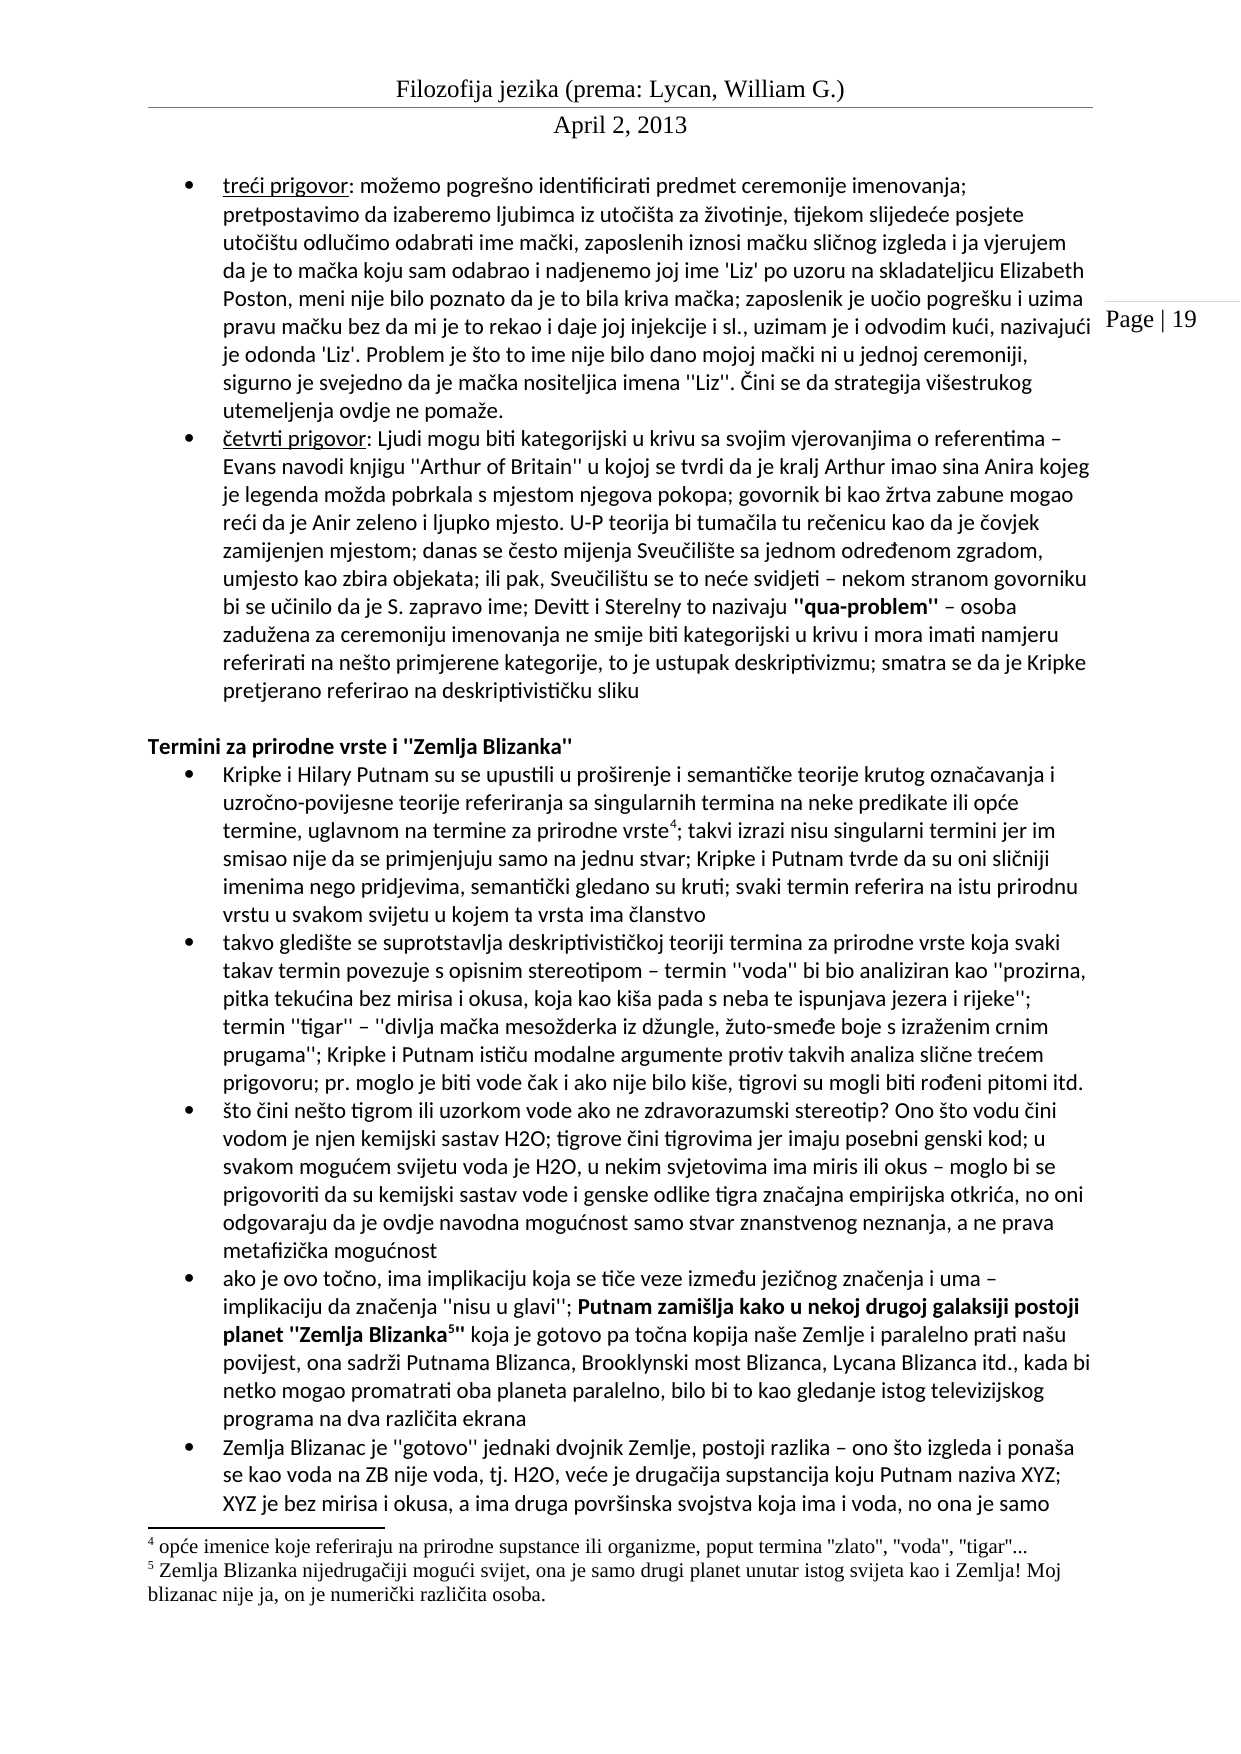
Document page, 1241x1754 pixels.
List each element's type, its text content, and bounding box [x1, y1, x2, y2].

list treći prigovor: možemo pogrešno identificirati predmet ceremonije imenovanja; pretpostavimo da izaberemo ljubimca iz utočišta za životinje, tijekom slijedeće posjete utočištu odlučimo odabrati ime mački, zaposlenih iznosi mačku sličnog izgleda i ja vjerujem da je to mačka koju sam odabrao i nadjenemo joj ime 'Liz' po uzoru na skladateljicu Elizabeth Poston, meni nije bilo poznato da je to bila kriva mačka; zaposlenik je uočio pogrešku i uzima pravu mačku bez da mi je to rekao i daje joj injekcije i sl., uzimam je i odvodim kući, nazivajući je odonda 'Liz'. Problem je što to ime nije bilo dano mojoj mački ni u jednoj ceremoniji, sigurno je svejedno da je mačka nositeljica imena ''Liz''. Čini se da strategija višestrukog utemeljenja ovdje ne pomaže. [185, 172, 1093, 424]
list takvo gledište se suprotstavlja deskriptivističkoj teoriji termina za prirodne vrste koja svaki takav termin povezuje s opisnim stereotipom – termin ''voda'' bi bio analiziran kao ''prozirna, pitka tekućina bez mirisa i okusa, koja kao kiša pada s neba te ispunjava jezera i rijeke''; termin ''tigar'' – ''divlja mačka mesožderka iz džungle, žuto-smeđe boje s izraženim crnim prugama''; Kripke i Putnam ističu modalne argumente protiv takvih analiza slične trećem prigovoru; pr. moglo je biti vode čak i ako nije bilo kiše, tigrovi su mogli biti rođeni pitomi itd. [185, 928, 1093, 1096]
list što čini nešto tigrom ili uzorkom vode ako ne zdravorazumski stereotip? Ono što vodu čini vodom je njen kemijski sastav H2O; tigrove čini tigrovima jer imaju posebni genski kod; u svakom mogućem svijetu voda je H2O, u nekim svjetovima ima miris ili okus – moglo bi se prigovoriti da su kemijski sastav vode i genske odlike tigra značajna empirijska otkrića, no oni odgovaraju da je ovdje navodna mogućnost samo stvar znanstvenog neznanja, a ne prava metafizička mogućnost [185, 1096, 1093, 1264]
list Kripke i Hilary Putnam su se upustili u proširenje i semantičke teorije krutog označavanja i uzročno-povijesne teorije referiranja sa singularnih termina na neke predikate ili opće termine, uglavnom na termine za prirodne vrste; takvi izrazi nisu singularni termini jer im smisao nije da se primjenjuju samo na jednu stvar; Kripke i Putnam tvrde da su oni sličniji imenima nego pridjevima, semantički gledano su kruti; svaki termin referira na istu prirodnu vrstu u svakom svijetu u kojem ta vrsta ima članstvo [185, 760, 1093, 928]
list četvrti prigovor: Ljudi mogu biti kategorijski u krivu sa svojim vjerovanjima o referentima – Evans navodi knjigu ''Arthur of Britain'' u kojoj se tvrdi da je kralj Arthur imao sina Anira kojeg je legenda možda pobrkala s mjestom njegova pokopa; govornik bi kao žrtva zabune mogao reći da je Anir zeleno i ljupko mjesto. U-P teorija bi tumačila tu rečenicu kao da je čovjek zamijenjen mjestom; danas se često mijenja Sveučilište sa jednom određenom zgradom, umjesto kao zbira objekata; ili pak, Sveučilištu se to neće svidjeti – nekom stranom govorniku bi se učinilo da je S. zapravo ime; Devitt i Sterelny to nazivaju ''qua-problem'' – osoba zadužena za ceremoniju imenovanja ne smije biti kategorijski u krivu i mora imati namjeru referirati na nešto primjerene kategorije, to je ustupak deskriptivizmu; smatra se da je Kripke pretjerano referirao na deskriptivističku sliku [185, 424, 1093, 704]
list ako je ovo točno, ima implikaciju koja se tiče veze između jezičnog značenja i uma – implikaciju da značenja ''nisu u glavi''; Putnam zamišlja kako u nekoj drugoj galaksiji postoji planet ''Zemlja Blizanka'' koja je gotovo pa točna kopija naše Zemlje i paralelno prati našu povijest, ona sadrži Putnama Blizanca, Brooklynski most Blizanca, Lycana Blizanca itd., kada bi netko mogao promatrati oba planeta paralelno, bilo bi to kao gledanje istog televizijskog programa na dva različita ekrana [185, 1264, 1093, 1433]
list Termini za prirodne vrste i ''Zemlja Blizanka'' [148, 732, 1093, 760]
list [185, 1433, 1093, 1517]
